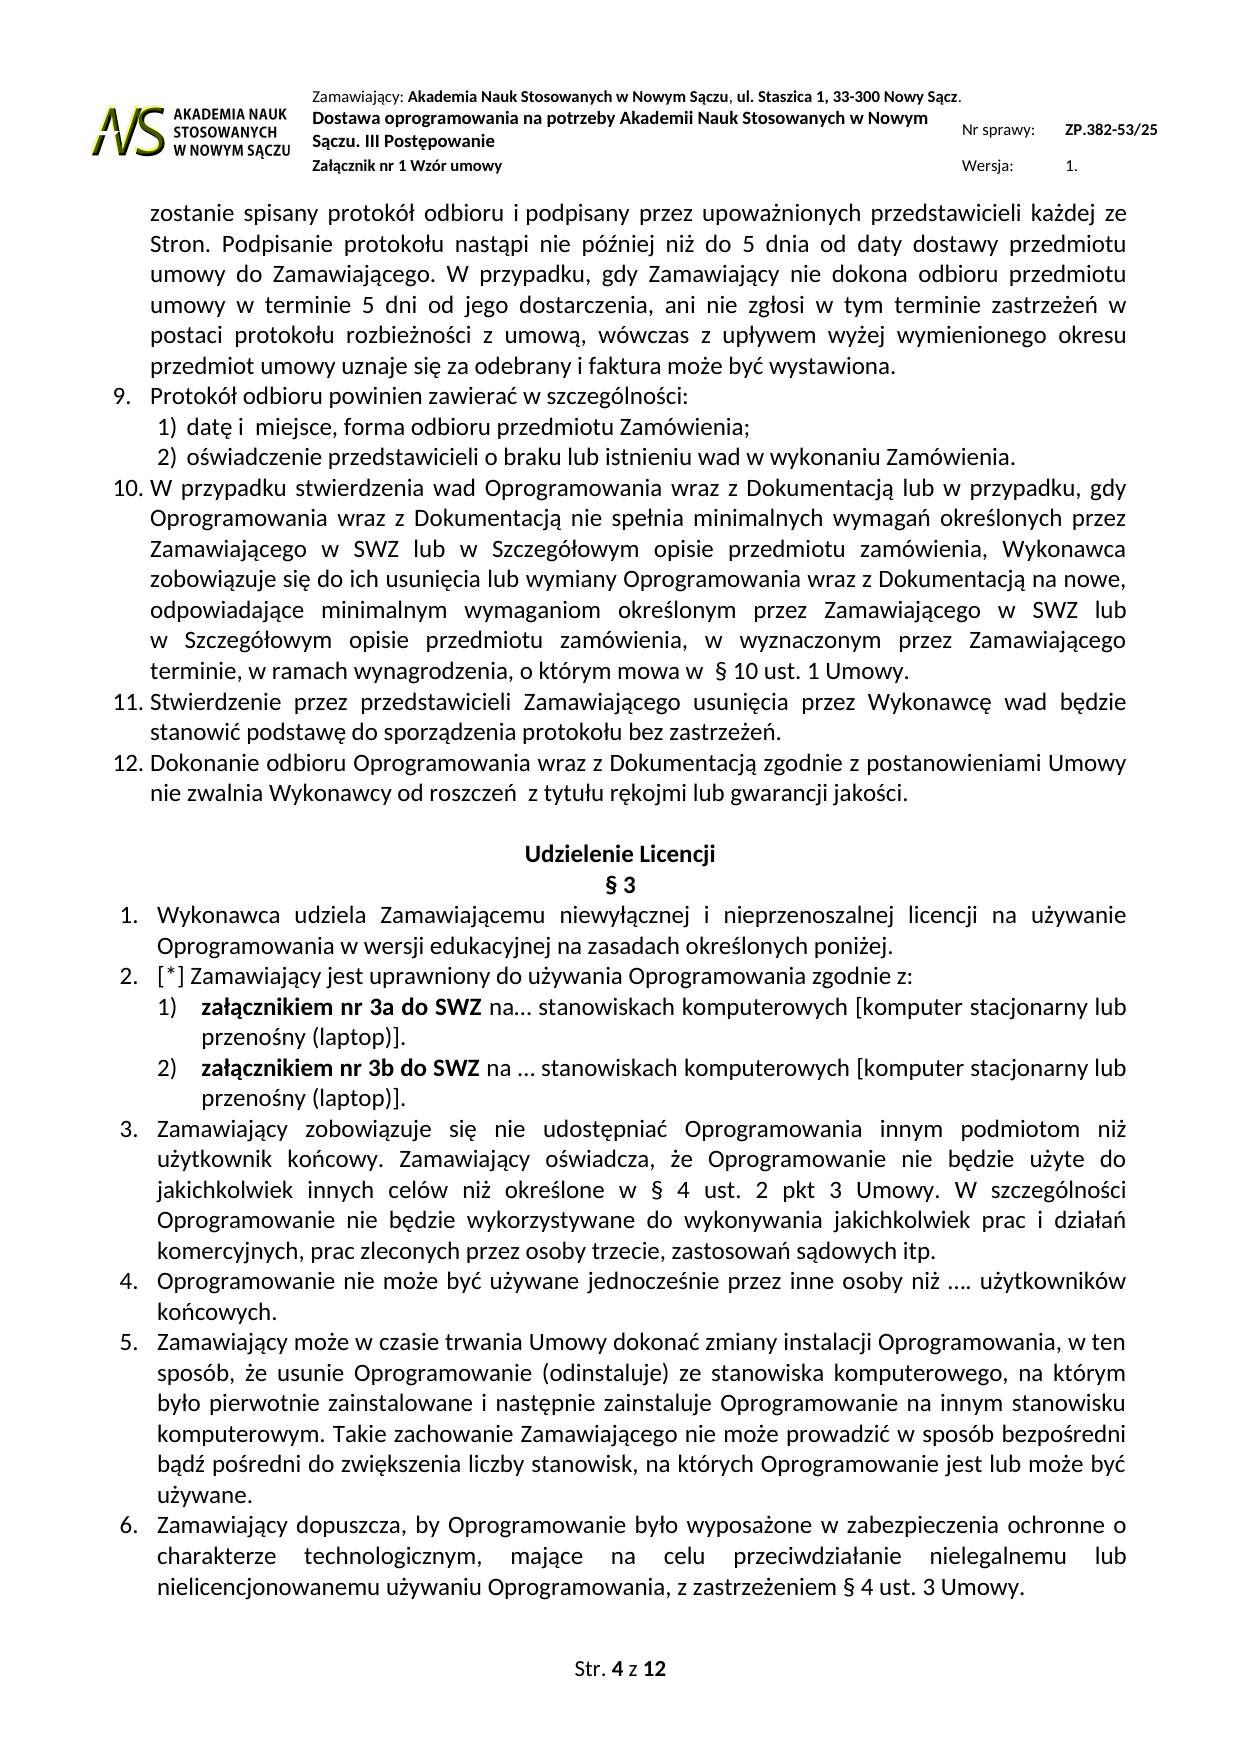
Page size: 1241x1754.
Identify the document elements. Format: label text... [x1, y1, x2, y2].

list Stwierdzenie przez przedstawicieli Zamawiającego usunięcia przez Wykonawcę wad będzie stanowić podstawę do sporządzenia protokołu bez zastrzeżeń. [112, 686, 1128, 747]
list Zamawiający dopuszcza, by Oprogramowanie było wyposażone w zabezpieczenia ochronne o charakterze technologicznym, mające na celu przeciwdziałanie nielegalnemu lub nielicencjonowanemu używaniu Oprogramowania, z zastrzeżeniem § 4 ust. 3 Umowy. [119, 1510, 1128, 1601]
list załącznikiem nr 3b do SWZ na … stanowiskach komputerowych [komputer stacjonarny lub przenośny (laptop)]. [157, 1052, 1128, 1113]
list [*] Zamawiający jest uprawniony do używania Oprogramowania zgodnie z: [119, 960, 1128, 991]
list Zamawiający zobowiązuje się nie udostępniać Oprogramowania innym podmiotom niż użytkownik końcowy. Zamawiający oświadcza, że Oprogramowanie nie będzie użyte do jakichkolwiek innych celów niż określone w § 4 ust. 2 pkt 3 Umowy. W szczególności Oprogramowanie nie będzie wykorzystywane do wykonywania jakichkolwiek prac i działań komercyjnych, prac zleconych przez osoby trzecie, zastosowań sądowych itp. [119, 1113, 1128, 1266]
list oświadczenie przedstawicieli o braku lub istnieniu wad w wykonaniu Zamówienia. [157, 441, 1128, 472]
list W przypadku stwierdzenia wad Oprogramowania wraz z Dokumentacją lub w przypadku, gdy Oprogramowania wraz z Dokumentacją nie spełnia minimalnych wymagań określonych przez Zamawiającego w SWZ lub w Szczegółowym opisie przedmiotu zamówienia, Wykonawca zobowiązuje się do ich usunięcia lub wymiany Oprogramowania wraz z Dokumentacją na nowe, odpowiadające minimalnym wymaganiom określonym przez Zamawiającego w SWZ lub w Szczegółowym opisie przedmiotu zamówienia, w wyznaczonym przez Zamawiającego terminie, w ramach wynagrodzenia, o którym mowa w § 10 ust. 1 Umowy. [112, 472, 1128, 686]
text § 3 [112, 869, 1128, 899]
list datę i miejsce, forma odbioru przedmiotu Zamówienia; [157, 411, 1128, 441]
text Udzielenie Licencji [112, 838, 1128, 869]
list Wykonawca udziela Zamawiającemu niewyłącznej i nieprzenoszalnej licencji na używanie Oprogramowania w wersji edukacyjnej na zasadach określonych poniżej. [119, 899, 1128, 960]
list Zamawiający może w czasie trwania Umowy dokonać zmiany instalacji Oprogramowania, w ten sposób, że usunie Oprogramowanie (odinstaluje) ze stanowiska komputerowego, na którym było pierwotnie zainstalowane i następnie zainstaluje Oprogramowanie na innym stanowisku komputerowym. Takie zachowanie Zamawiającego nie może prowadzić w sposób bezpośredni bądź pośredni do zwiększenia liczby stanowisk, na których Oprogramowanie jest lub może być używane. [119, 1327, 1128, 1510]
list załącznikiem nr 3a do SWZ na… stanowiskach komputerowych [komputer stacjonarny lub przenośny (laptop)]. [157, 991, 1128, 1052]
list Oprogramowanie nie może być używane jednocześnie przez inne osoby niż …. użytkowników końcowych. [119, 1266, 1128, 1327]
list Dokonanie odbioru Oprogramowania wraz z Dokumentacją zgodnie z postanowieniami Umowy nie zwalnia Wykonawcy od roszczeń z tytułu rękojmi lub gwarancji jakości. [112, 747, 1128, 808]
picture [90, 105, 290, 159]
list Protokół odbioru powinien zawierać w szczególności: [112, 380, 1128, 411]
